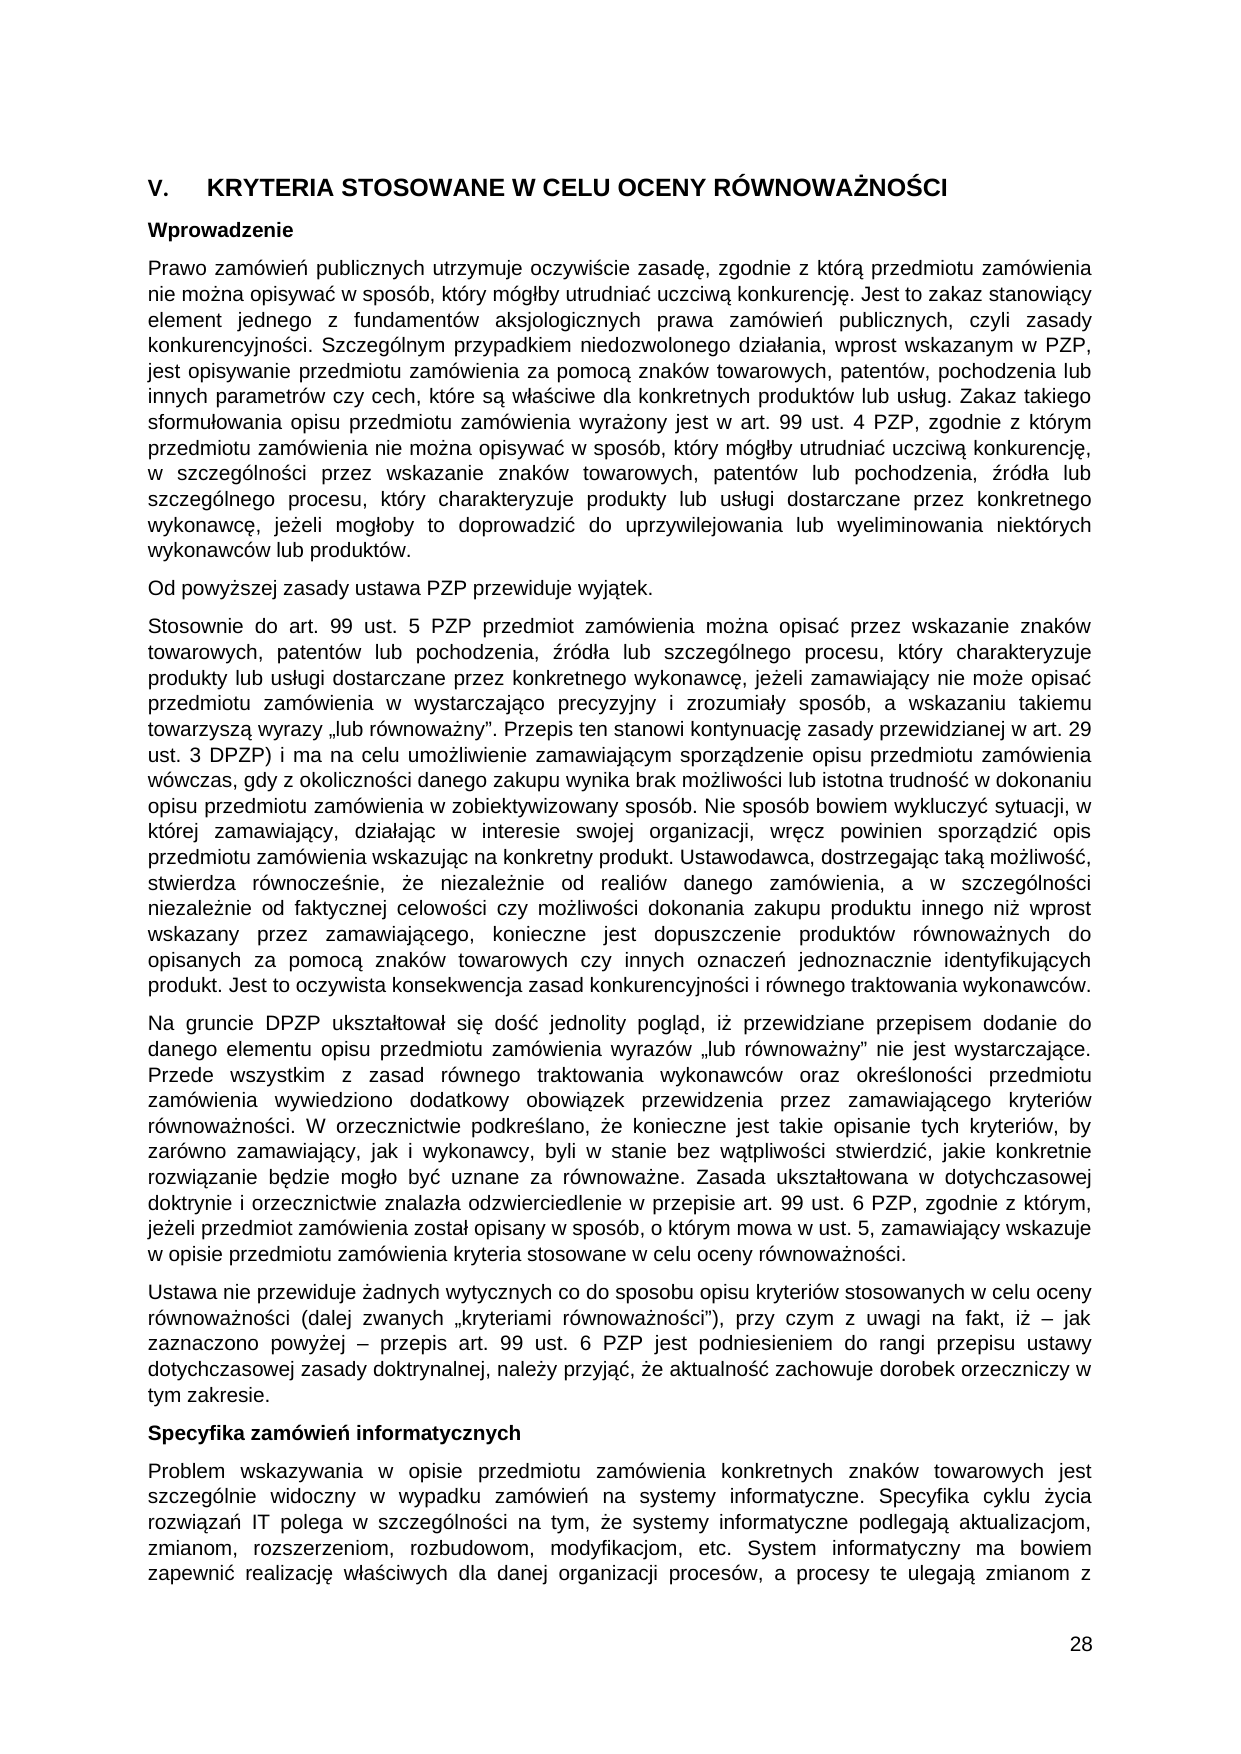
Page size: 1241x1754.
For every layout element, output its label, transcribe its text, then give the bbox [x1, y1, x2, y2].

text Ustawa nie przewiduje żadnych wytycznych co do sposobu opisu kryteriów stosowanych w celu oceny równoważności (dalej zwanych „kryteriami równoważności”), przy czym z uwagi na fakt, iż – jak zaznaczono powyżej – przepis art. 99 ust. 6 PZP jest podniesieniem do rangi przepisu ustawy dotychczasowej zasady doktrynalnej, należy przyjąć, że aktualność zachowuje dorobek orzeczniczy w tym zakresie. [148, 1280, 1093, 1406]
text Na gruncie DPZP ukształtował się dość jednolity pogląd, iż przewidziane przepisem dodanie do danego elementu opisu przedmiotu zamówienia wyrazów „lub równoważny” nie jest wystarczające. Przede wszystkim z zasad równego traktowania wykonawców oraz określoności przedmiotu zamówienia wywiedziono dodatkowy obowiązek przewidzenia przez zamawiającego kryteriów równoważności. W orzecznictwie podkreślano, że konieczne jest takie opisanie tych kryteriów, by zarówno zamawiający, jak i wykonawcy, byli w stanie bez wątpliwości stwierdzić, jakie konkretnie rozwiązanie będzie mogło być uznane za równoważne. Zasada ukształtowana w dotychczasowej doktrynie i orzecznictwie znalazła odzwierciedlenie w przepisie art. 99 ust. 6 PZP, zgodnie z którym, jeżeli przedmiot zamówienia został opisany w sposób, o którym mowa w ust. 5, zamawiający wskazuje w opisie przedmiotu zamówienia kryteria stosowane w celu oceny równoważności. [148, 1011, 1093, 1266]
text Od powyższej zasady ustawa PZP przewiduje wyjątek. [148, 576, 1093, 600]
text Stosownie do art. 99 ust. 5 PZP przedmiot zamówienia można opisać przez wskazanie znaków towarowych, patentów lub pochodzenia, źródła lub szczególnego procesu, który charakteryzuje produkty lub usługi dostarczane przez konkretnego wykonawcę, jeżeli zamawiający nie może opisać przedmiotu zamówienia w wystarczająco precyzyjny i zrozumiały sposób, a wskazaniu takiemu towarzyszą wyrazy „lub równoważny”. Przepis ten stanowi kontynuację zasady przewidzianej w art. 29 ust. 3 DPZP) i ma na celu umożliwienie zamawiającym sporządzenie opisu przedmiotu zamówienia wówczas, gdy z okoliczności danego zakupu wynika brak możliwości lub istotna trudność w dokonaniu opisu przedmiotu zamówienia w zobiektywizowany sposób. Nie sposób bowiem wykluczyć sytuacji, w której zamawiający, działając w interesie swojej organizacji, wręcz powinien sporządzić opis przedmiotu zamówienia wskazując na konkretny produkt. Ustawodawca, dostrzegając taką możliwość, stwierdza równocześnie, że niezależnie od realiów danego zamówienia, a w szczególności niezależnie od faktycznej celowości czy możliwości dokonania zakupu produktu innego niż wprost wskazany przez zamawiającego, konieczne jest dopuszczenie produktów równoważnych do opisanych za pomocą znaków towarowych czy innych oznaczeń jednoznacznie identyfikujących produkt. Jest to oczywista konsekwencja zasad konkurencyjności i równego traktowania wykonawców. [148, 614, 1093, 997]
text Specyfika zamówień informatycznych [148, 1421, 1093, 1444]
text Wprowadzenie [148, 218, 1093, 242]
subtitle KRYTERIA STOSOWANE W CELU OCENY RÓWNOWAŻNOŚCI [169, 173, 1093, 203]
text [148, 1459, 1093, 1585]
text Prawo zamówień publicznych utrzymuje oczywiście zasadę, zgodnie z którą przedmiotu zamówienia nie można opisywać w sposób, który mógłby utrudniać uczciwą konkurencję. Jest to zakaz stanowiący element jednego z fundamentów aksjologicznych prawa zamówień publicznych, czyli zasady konkurencyjności. Szczególnym przypadkiem niedozwolonego działania, wprost wskazanym w PZP, jest opisywanie przedmiotu zamówienia za pomocą znaków towarowych, patentów, pochodzenia lub innych parametrów czy cech, które są właściwe dla konkretnych produktów lub usług. Zakaz takiego sformułowania opisu przedmiotu zamówienia wyrażony jest w art. 99 ust. 4 PZP, zgodnie z którym przedmiotu zamówienia nie można opisywać w sposób, który mógłby utrudniać uczciwą konkurencję, w szczególności przez wskazanie znaków towarowych, patentów lub pochodzenia, źródła lub szczególnego procesu, który charakteryzuje produkty lub usługi dostarczane przez konkretnego wykonawcę, jeżeli mogłoby to doprowadzić do uprzywilejowania lub wyeliminowania niektórych wykonawców lub produktów. [148, 256, 1093, 562]
